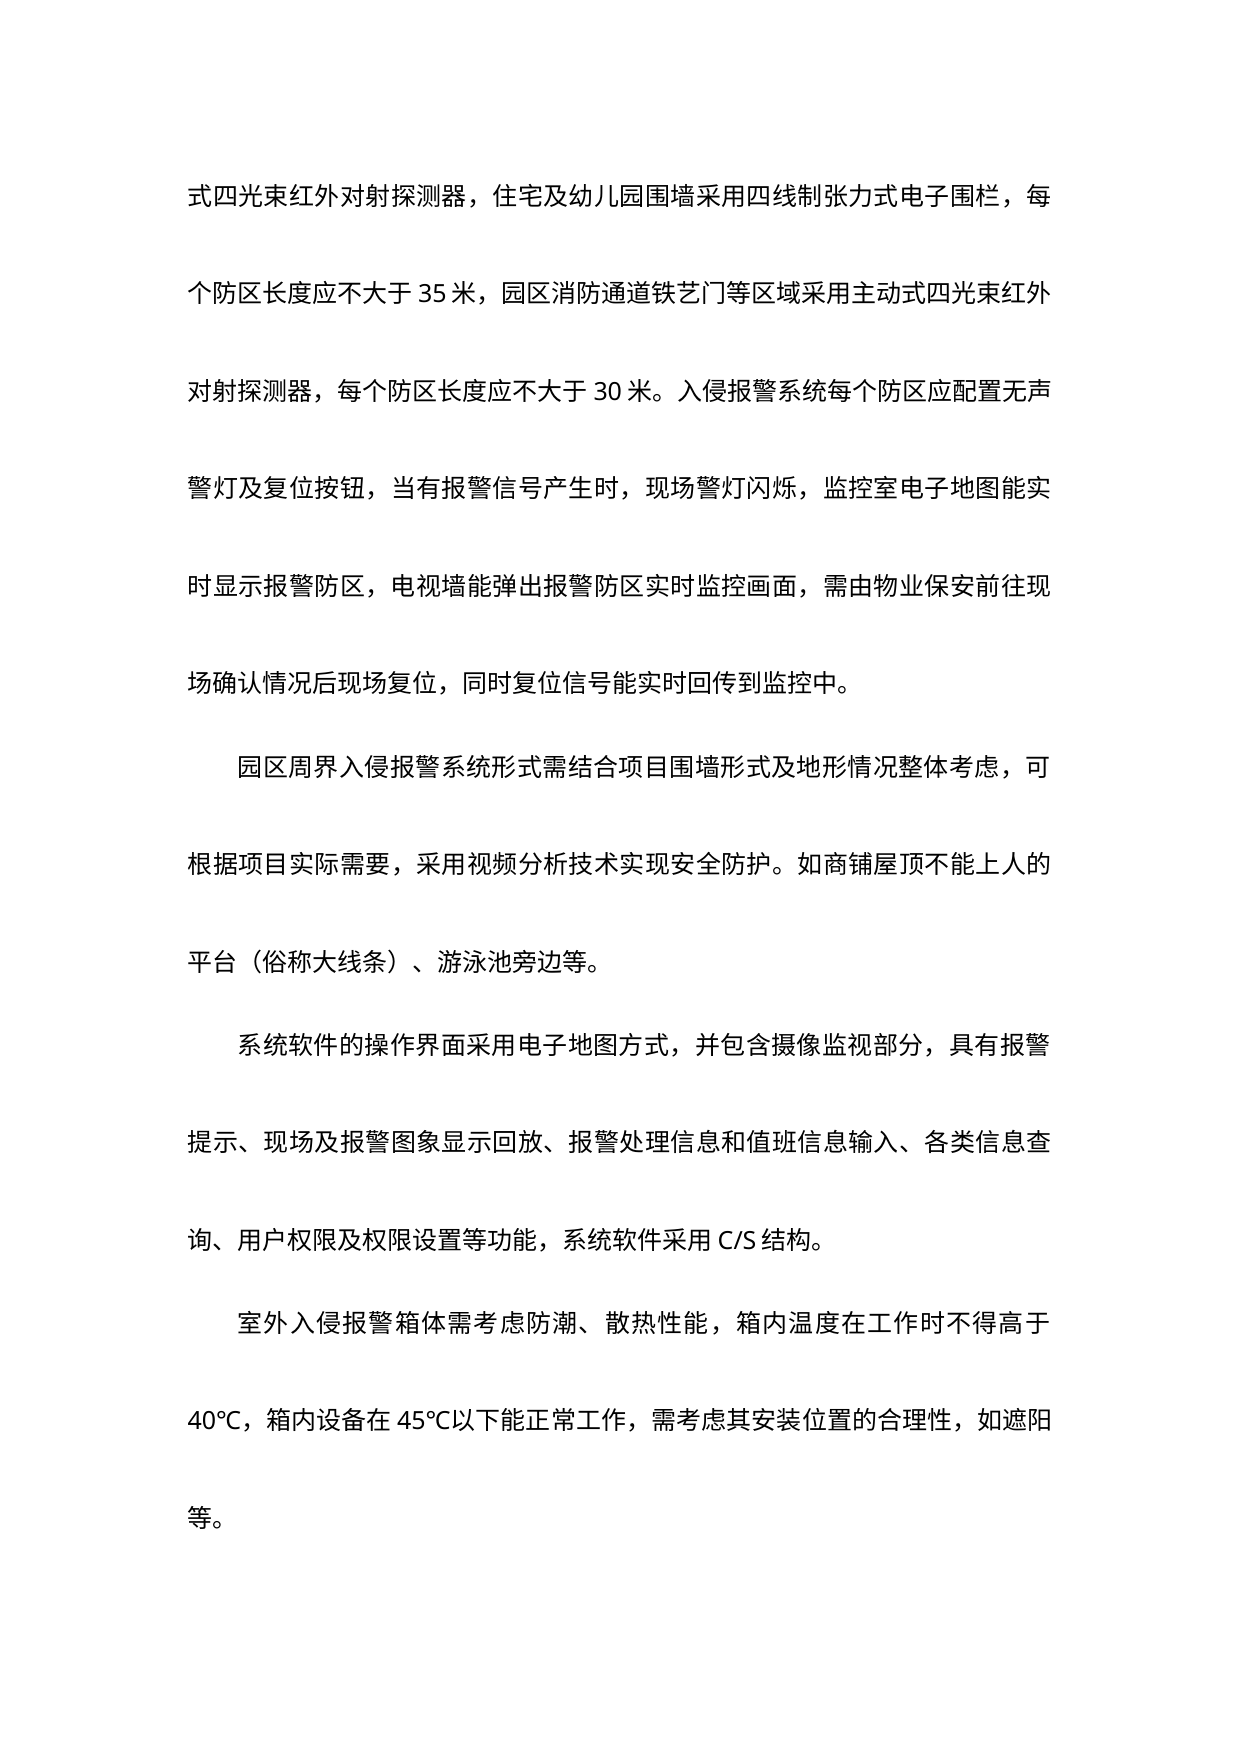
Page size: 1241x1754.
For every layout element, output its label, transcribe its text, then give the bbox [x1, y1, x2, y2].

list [187, 162, 1053, 714]
list 系统软件的操作界面采用电子地图方式，并包含摄像监视部分，具有报警提示、现场及报警图象显示回放、报警处理信息和值班信息输入、各类信息查询、用户权限及权限设置等功能，系统软件采用C/S结构。 [187, 1011, 1053, 1271]
list 室外入侵报警箱体需考虑防潮、散热性能，箱内温度在工作时不得高于40℃，箱内设备在45℃以下能正常工作，需考虑其安装位置的合理性，如遮阳等。 [187, 1289, 1053, 1549]
list 园区周界入侵报警系统形式需结合项目围墙形式及地形情况整体考虑，可根据项目实际需要，采用视频分析技术实现安全防护。如商铺屋顶不能上人的平台（俗称大线条）、游泳池旁边等。 [187, 733, 1053, 993]
